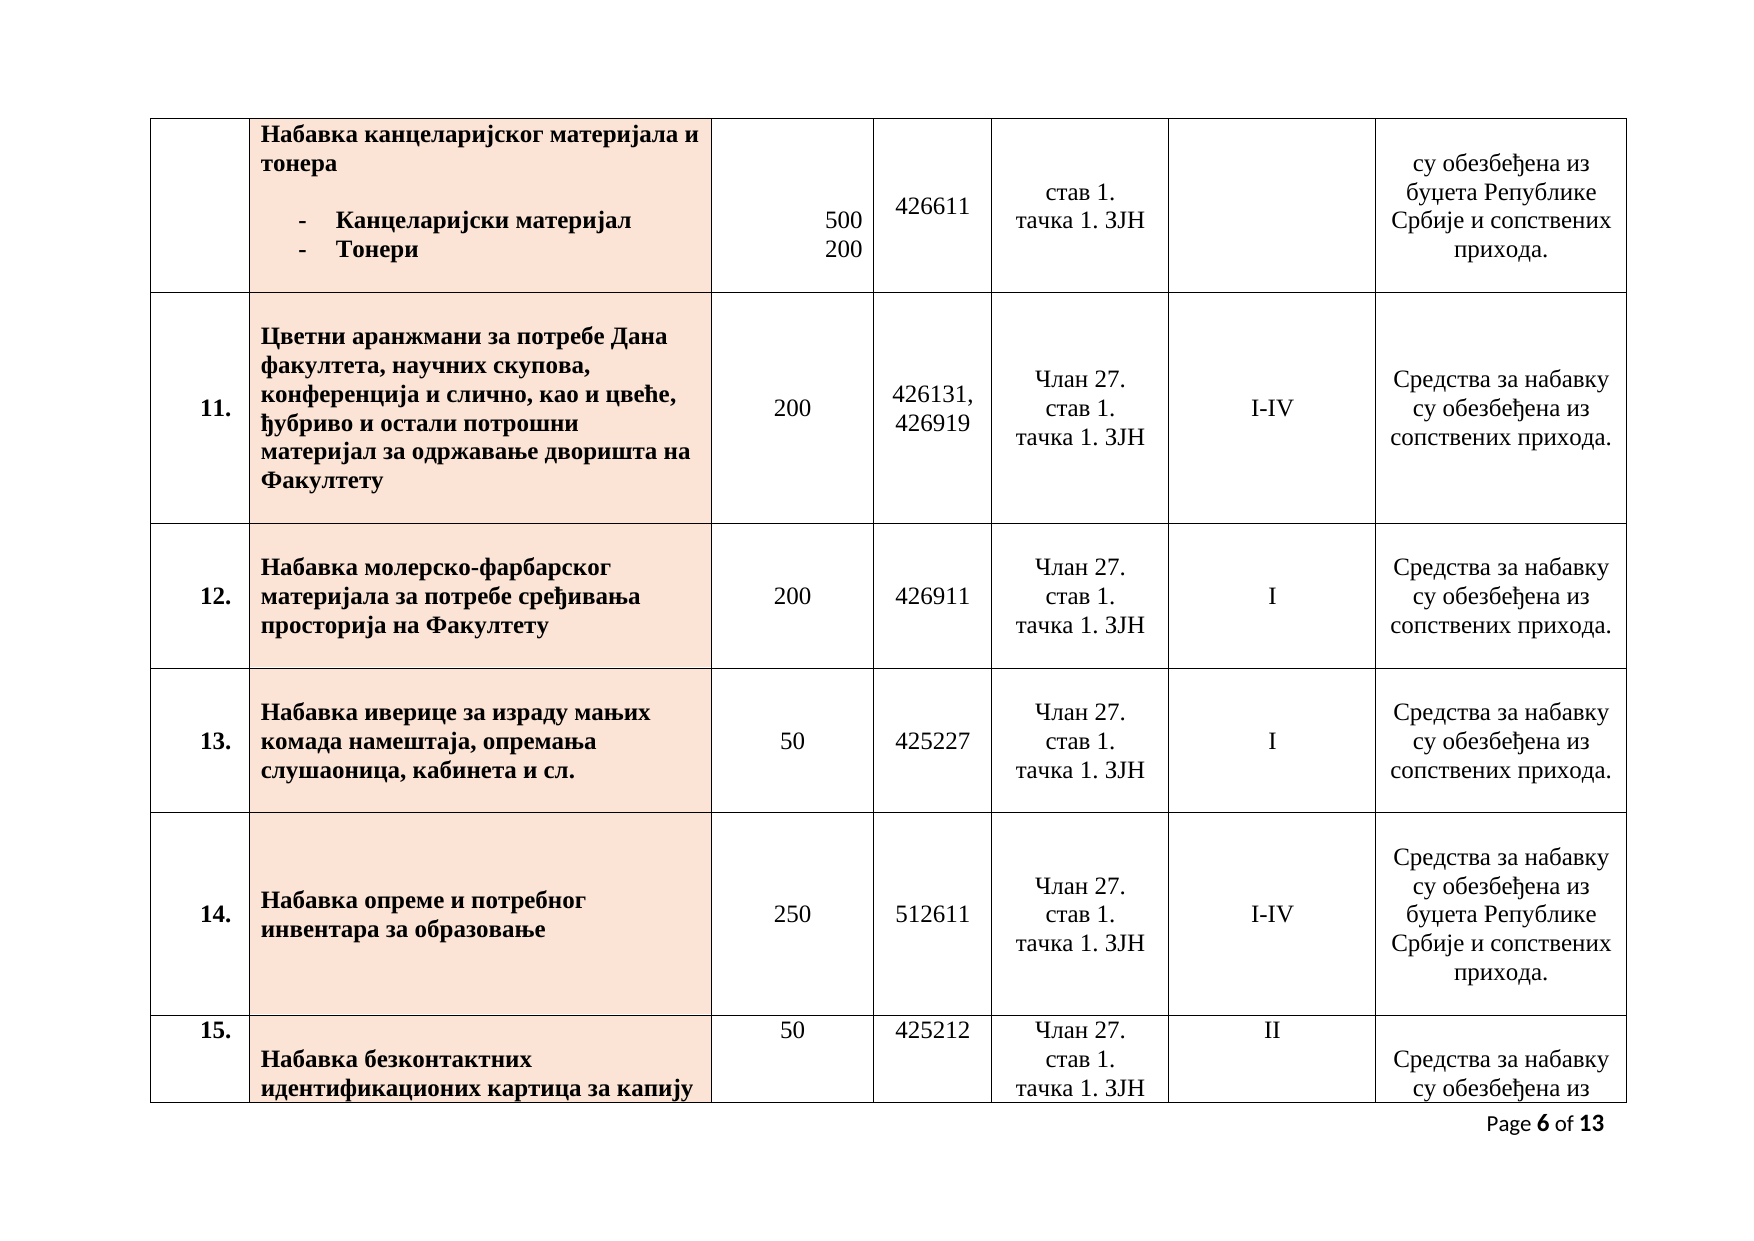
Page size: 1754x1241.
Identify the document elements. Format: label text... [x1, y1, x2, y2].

table_cell Члан 27. став 1. тачка 1. ЗЈН [992, 669, 1168, 812]
table_cell 50 [712, 669, 873, 812]
table_cell Средства за набавку су обезбеђена из сопствених прихода. [1376, 524, 1626, 667]
table_cell 426911 [874, 524, 991, 667]
table_cell Члан 27. став 1. тачка 1. ЗЈН [992, 813, 1168, 1014]
table_cell I [1169, 669, 1375, 812]
table_cell 426131, 426919 [874, 293, 991, 523]
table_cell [1376, 1016, 1626, 1102]
table_cell 700 500 200 [712, 119, 873, 292]
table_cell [992, 1016, 1168, 1102]
table_cell [151, 813, 249, 1014]
table_cell 425227 [874, 669, 991, 812]
table_cell Набавка молерско-фарбарског материјала за потребе сређивања просторија на Факултету [250, 524, 711, 667]
table_cell 425212 [874, 1016, 991, 1102]
table_cell [151, 293, 249, 523]
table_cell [250, 1016, 711, 1102]
table_cell Набавка иверице за израду мањих комада намештаја, опремања слушаоница, кабинета и сл. [250, 669, 711, 812]
table_cell I [1169, 524, 1375, 667]
table_cell Набавка опреме и потребног инвентара за образовање [250, 813, 711, 1014]
table_cell [151, 1016, 249, 1102]
table_cell 50 [712, 1016, 873, 1102]
table_cell Члан 27. став 1. тачка 1. ЗЈН [992, 293, 1168, 523]
table_cell II [1169, 1016, 1375, 1102]
table_cell I [1169, 119, 1375, 292]
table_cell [992, 119, 1168, 292]
table_cell [151, 669, 249, 812]
table_cell I-IV [1169, 293, 1375, 523]
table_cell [250, 119, 711, 292]
table_cell 200 [712, 293, 873, 523]
table_cell 512611 [874, 813, 991, 1014]
table_cell Средства за набавку су обезбеђена из сопствених прихода. [1376, 669, 1626, 812]
table_cell Члан 27. став 1. тачка 1. ЗЈН [992, 524, 1168, 667]
table_cell 426111, 426611 [874, 119, 991, 292]
table_cell 250 [712, 813, 873, 1014]
table_cell Средства за набавку су обезбеђена из буџета Републике Србије и сопствених прихода. [1376, 813, 1626, 1014]
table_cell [1376, 119, 1626, 292]
table_cell [151, 524, 249, 667]
table_cell Средства за набавку су обезбеђена из сопствених прихода. [1376, 293, 1626, 523]
table_cell 200 [712, 524, 873, 667]
table_cell Цветни аранжмани за потребе Дана факултета, научних скупова, конференција и слично, као и цвеће, ђубриво и остали потрошни материјал за одржавање дворишта на Факултету [250, 293, 711, 523]
table_cell I-IV [1169, 813, 1375, 1014]
table_cell [151, 119, 249, 292]
